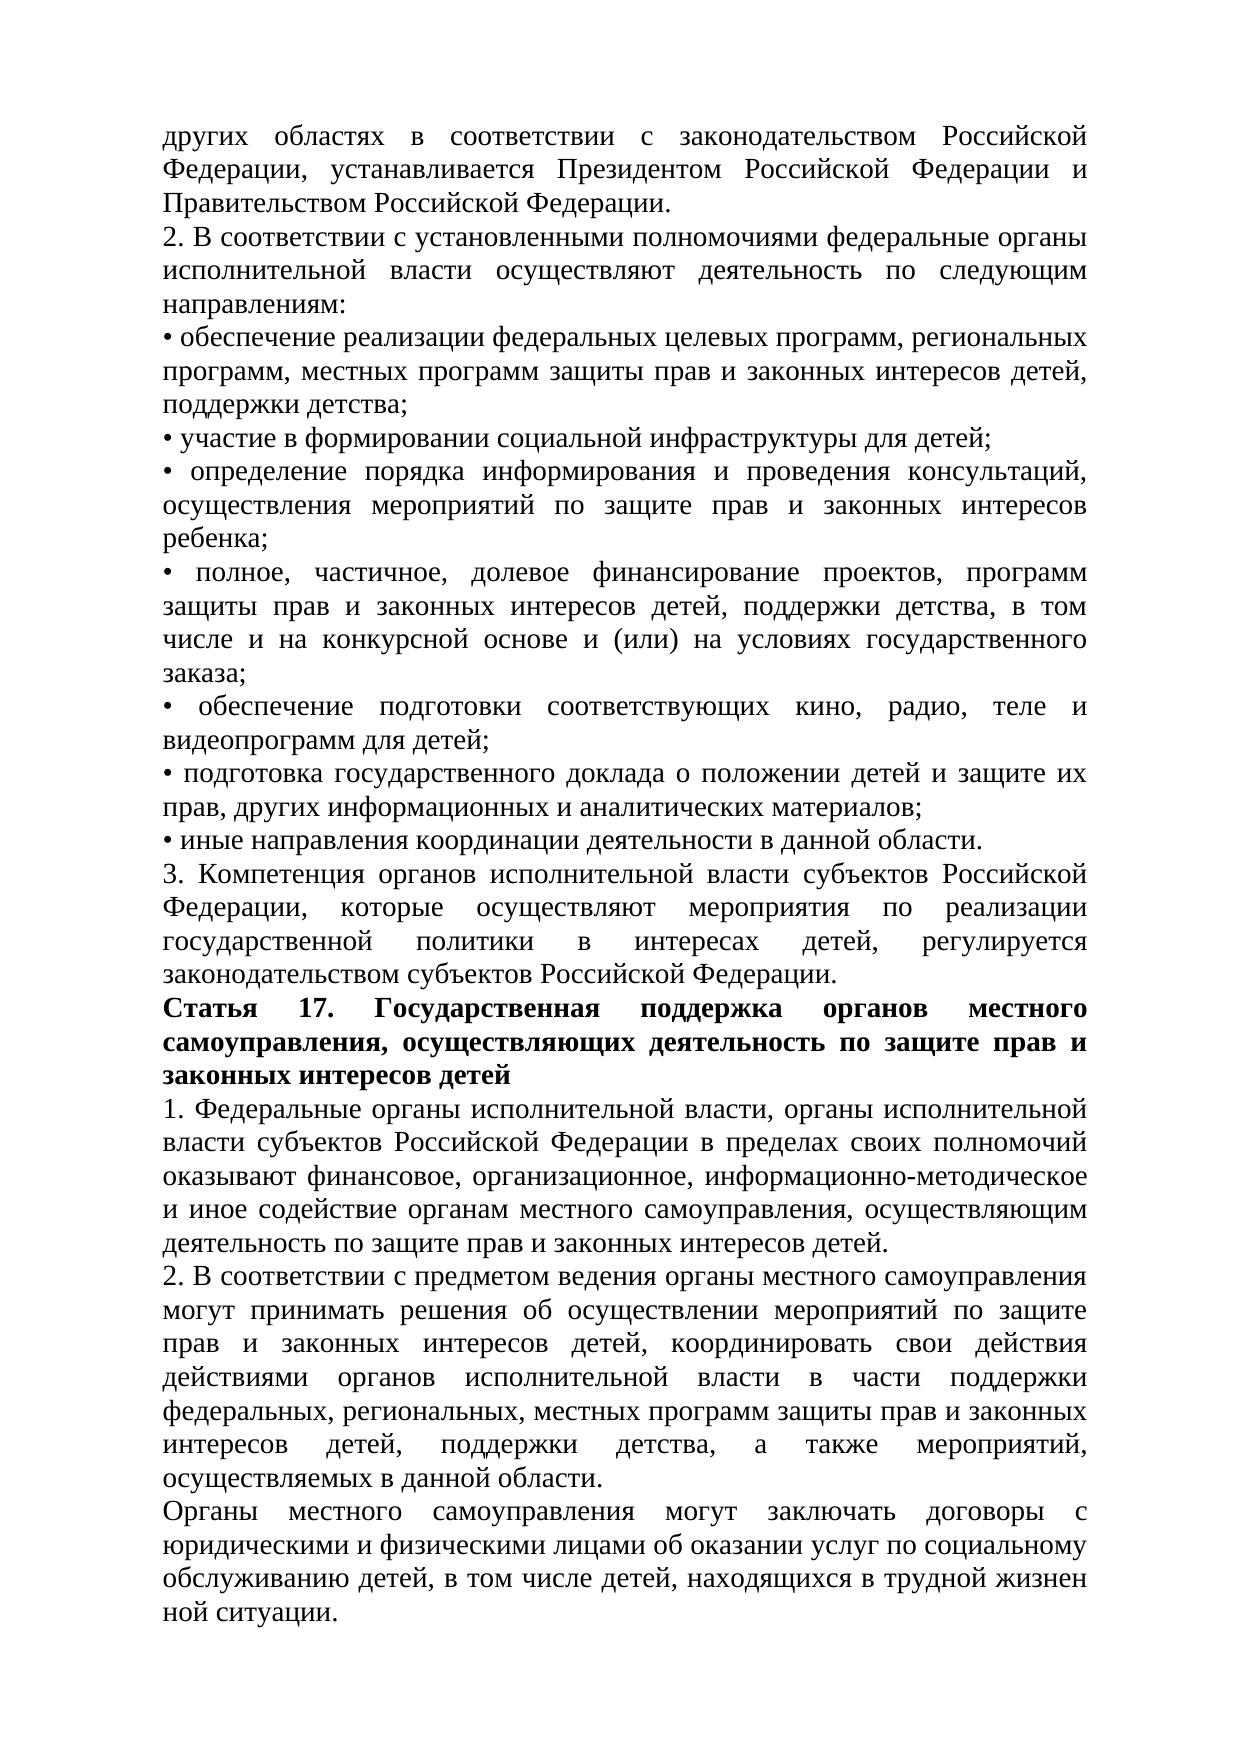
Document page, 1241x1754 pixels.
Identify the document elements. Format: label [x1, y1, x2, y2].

table_header [163, 118, 1088, 1627]
